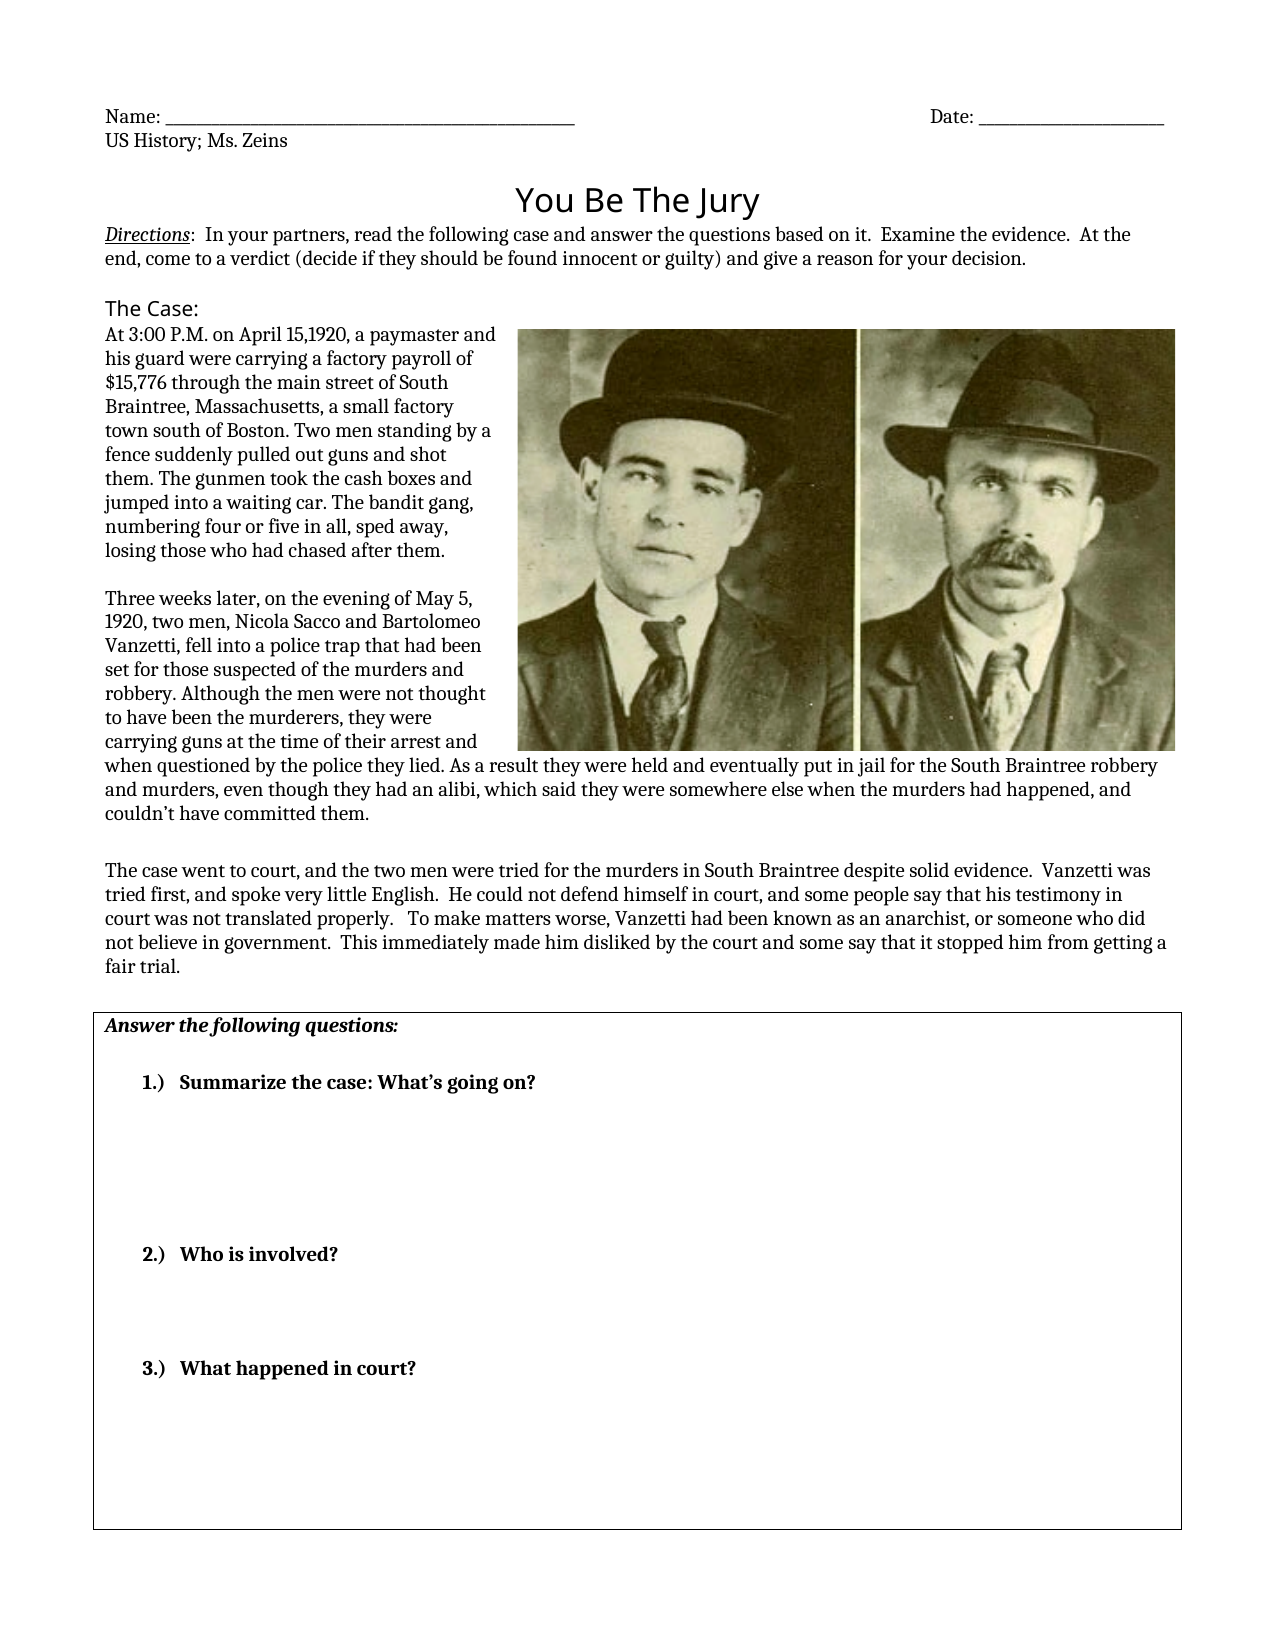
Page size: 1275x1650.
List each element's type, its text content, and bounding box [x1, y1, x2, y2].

text Three weeks later, on the evening of May 5, 1920, two men, Nicola Sacco and Bartolomeo Vanzetti, fell into a police trap that had been set for those suspected of the murders and robbery. Although the men were not thought to have been the murderers, they were carrying guns at the time of their arrest and when questioned by the police they lied. As a result they were held and eventually put in jail for the South Braintree robbery and murders, even though they had an alibi, which said they were somewhere else when the murders had happened, and couldn’t have committed them. [105, 586, 1170, 826]
text Name: _____________________________________________________ Date: ________________________ [105, 105, 1170, 129]
text At 3:00 P.M. on April 15,1920, a paymaster and his guard were carrying a factory payroll of $15,776 through the main street of South Braintree, Massachusetts, a small factory town south of Boston. Two men standing by a fence suddenly pulled out guns and shot them. The gunmen took the cash boxes and jumped into a waiting car. The bandit gang, numbering four or five in all, sped away, losing those who had chased after them. [105, 323, 1170, 562]
text The Case: [105, 294, 1170, 323]
picture [517, 329, 1175, 749]
text Directions: In your partners, read the following case and answer the questions based on it. Examine the evidence. At the end, come to a verdict (decide if they should be found innocent or guilty) and give a reason for your decision. [105, 222, 1170, 270]
text You Be The Jury [105, 177, 1170, 222]
table_header Answer the following questions: Summarize the case: What’s going on? Who is involved? What happened in court? [94, 1013, 1181, 1529]
text The case went to court, and the two men were tried for the murders in South Braintree despite solid evidence. Vanzetti was tried first, and spoke very little English. He could not defend himself in court, and some people say that his testimony in court was not translated properly. To make matters worse, Vanzetti had been known as an anarchist, or someone who did not believe in government. This immediately made him disliked by the court and some say that it stopped him from getting a fair trial. [105, 859, 1170, 979]
text US History; Ms. Zeins [105, 129, 1170, 153]
